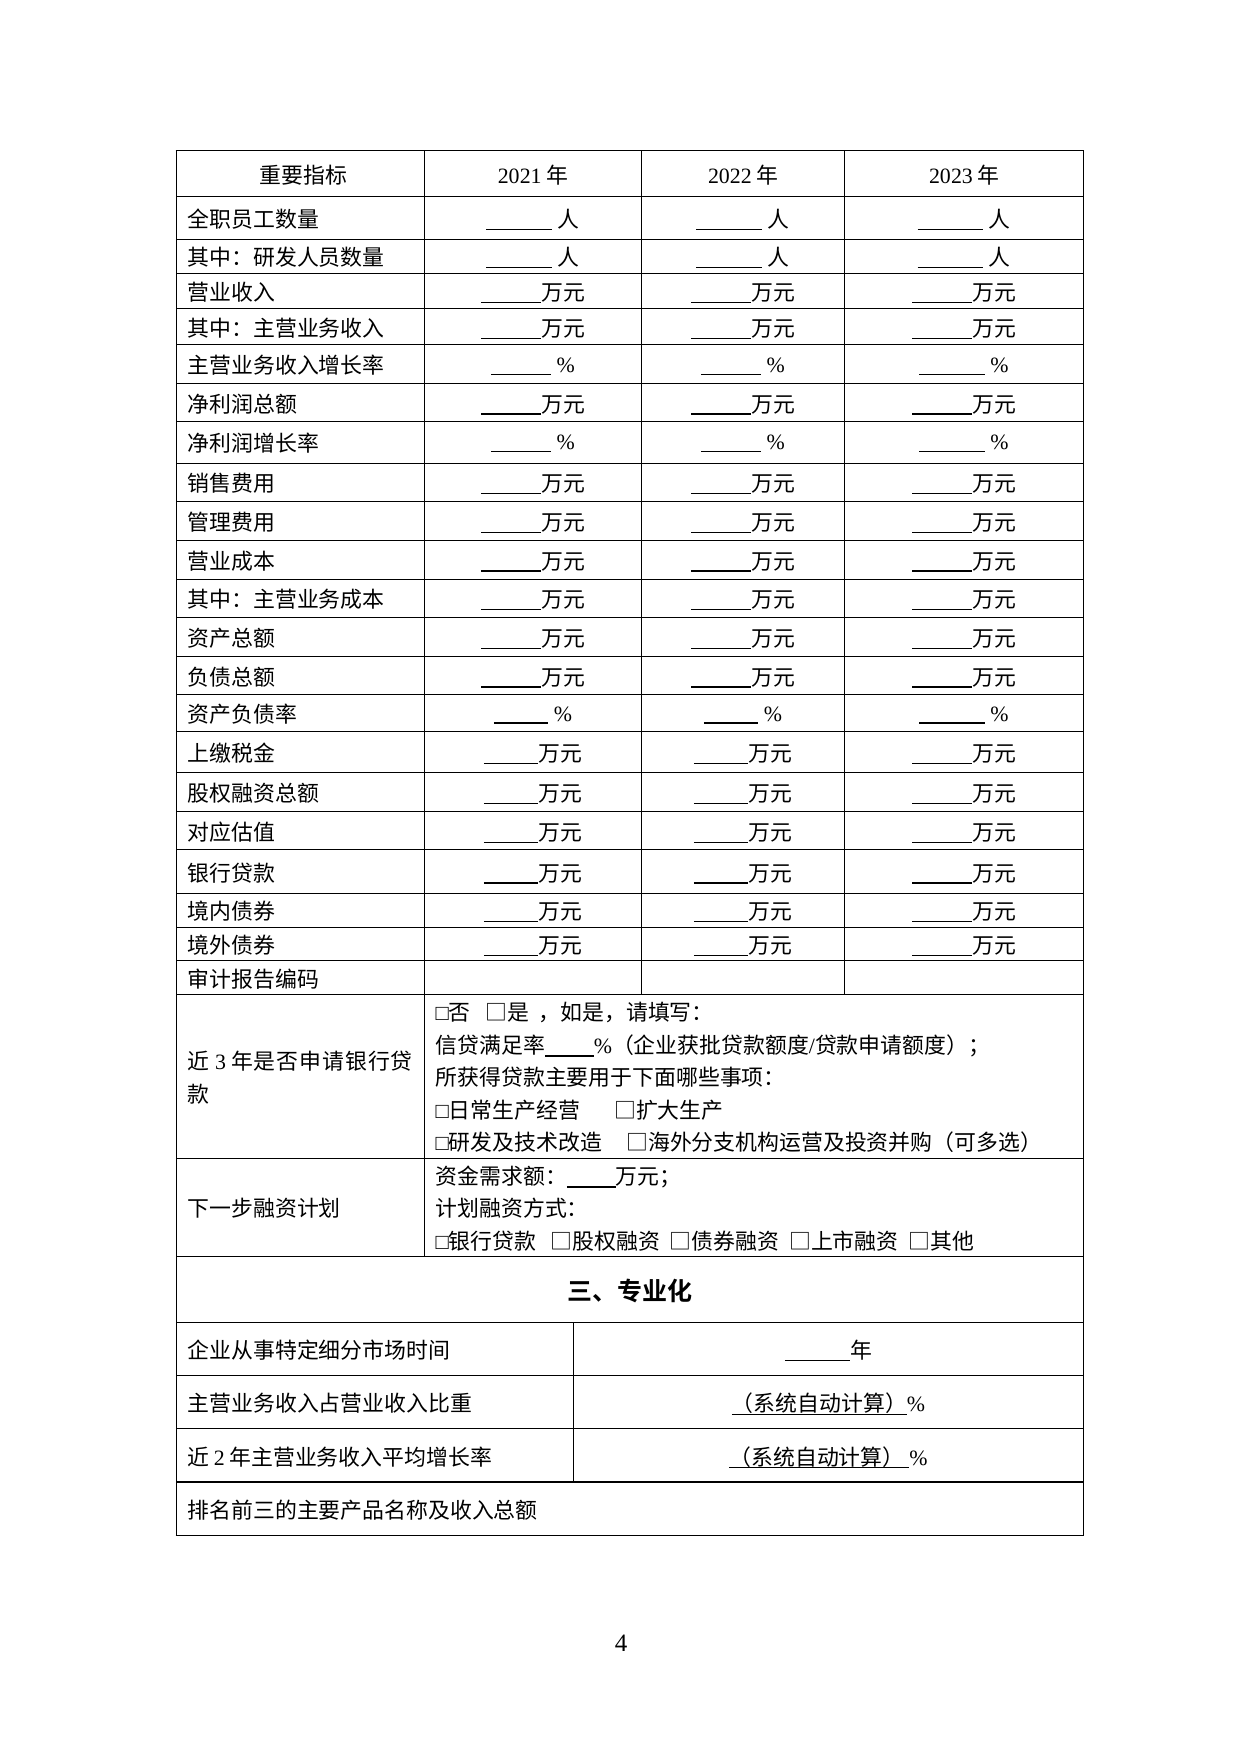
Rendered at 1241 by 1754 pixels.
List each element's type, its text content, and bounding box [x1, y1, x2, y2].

table_cell 审计报告编码 [177, 961, 424, 994]
table_cell 万元 [642, 384, 844, 421]
table_cell 万元 [845, 541, 1083, 578]
table_cell 股权融资总额 [177, 773, 424, 811]
table_cell 净利润增长率 [177, 422, 424, 462]
table_cell 万元 [425, 894, 641, 927]
table_cell 其中：研发人员数量 [177, 240, 424, 273]
table_cell 万元 [845, 384, 1083, 421]
table_cell 人 [642, 197, 844, 238]
table_cell 万元 [845, 850, 1083, 893]
table_cell 营业收入 [177, 274, 424, 308]
table_cell 万元 [425, 384, 641, 421]
table_cell % [642, 345, 844, 383]
table_cell 主营业务收入占营业收入比重 [177, 1376, 573, 1428]
table_cell 人 [845, 197, 1083, 238]
table_cell 人 [425, 197, 641, 238]
table_cell 万元 [845, 309, 1083, 344]
table_cell 营业成本 [177, 541, 424, 578]
table_cell 资产总额 [177, 618, 424, 656]
table_cell 资金需求额： 万元； 计划融资方式： □银行贷款 □股权融资 □债券融资 □上市融资 □其他 [425, 1159, 1083, 1256]
table_cell [845, 961, 1083, 994]
table_cell 万元 [642, 850, 844, 893]
table_cell 万元 [425, 732, 641, 772]
table_cell 万元 [845, 732, 1083, 772]
table_cell 净利润总额 [177, 384, 424, 421]
table_cell 境外债券 [177, 928, 424, 960]
table_cell 万元 [845, 773, 1083, 811]
table_cell 万元 [642, 773, 844, 811]
table_cell [425, 961, 641, 994]
table_cell 万元 [845, 812, 1083, 849]
table_cell % [642, 695, 844, 731]
table_cell 其中：主营业务成本 [177, 580, 424, 617]
table_cell 万元 [642, 657, 844, 694]
table_cell 万元 [845, 618, 1083, 656]
table_cell 境内债券 [177, 894, 424, 927]
table_cell 万元 [425, 309, 641, 344]
table_cell 重要指标 [177, 151, 424, 196]
table_cell 其中：主营业务收入 [177, 309, 424, 344]
table_cell 万元 [425, 618, 641, 656]
table_cell 万元 [642, 928, 844, 960]
table_cell % [425, 695, 641, 731]
table_cell 下一步融资计划 [177, 1159, 424, 1256]
table_cell 万元 [642, 541, 844, 578]
table_cell 人 [845, 240, 1083, 273]
table_cell 万元 [845, 928, 1083, 960]
table_cell 近3年是否申请银行贷款 [177, 995, 424, 1157]
table_cell [642, 961, 844, 994]
table_cell 万元 [845, 657, 1083, 694]
table_cell 万元 [642, 894, 844, 927]
table_cell 万元 [845, 894, 1083, 927]
table_cell % [425, 345, 641, 383]
table_cell 2022年 [642, 151, 844, 196]
table_cell 资产负债率 [177, 695, 424, 731]
table_cell % [642, 422, 844, 462]
table_cell 销售费用 [177, 464, 424, 501]
table_cell 负债总额 [177, 657, 424, 694]
table_cell 万元 [425, 464, 641, 501]
table_cell 万元 [642, 618, 844, 656]
table_cell 万元 [642, 580, 844, 617]
table_cell 万元 [425, 850, 641, 893]
table_cell 人 [642, 240, 844, 273]
table_cell 万元 [845, 502, 1083, 540]
table_cell 万元 [642, 502, 844, 540]
table_cell （系统自动计算） % [574, 1429, 1083, 1481]
table_cell % [845, 422, 1083, 462]
table_cell 万元 [425, 541, 641, 578]
table_cell 万元 [642, 732, 844, 772]
table_cell 万元 [845, 274, 1083, 308]
table_cell % [845, 345, 1083, 383]
table_cell 万元 [642, 309, 844, 344]
table_cell □否 □是 ，如是，请填写： 信贷满足率 %（企业获批贷款额度/贷款申请额度）； 所获得贷款主要用于下面哪些事项： □日常生产经营 □扩大生产 □研发及技术改造 □海外分支机构运营及投资并购（可多选） [425, 995, 1083, 1157]
table_cell 排名前三的主要产品名称及收入总额 [177, 1483, 1083, 1534]
table_cell 2023年 [845, 151, 1083, 196]
table_cell 万元 [642, 464, 844, 501]
table_cell 万元 [425, 274, 641, 308]
table_cell 万元 [425, 502, 641, 540]
table_cell % [845, 695, 1083, 731]
table_cell 主营业务收入增长率 [177, 345, 424, 383]
table_cell 万元 [425, 657, 641, 694]
table_cell 管理费用 [177, 502, 424, 540]
table_cell 万元 [425, 812, 641, 849]
table_cell 近2年主营业务收入平均增长率 [177, 1429, 573, 1481]
table_cell % [425, 422, 641, 462]
table_cell 全职员工数量 [177, 197, 424, 238]
table_cell 人 [425, 240, 641, 273]
table_cell 万元 [642, 812, 844, 849]
table_cell 2021年 [425, 151, 641, 196]
table_cell （系统自动计算）% [574, 1376, 1083, 1428]
table_cell 年 [574, 1323, 1083, 1375]
table_cell 万元 [845, 464, 1083, 501]
table_cell 银行贷款 [177, 850, 424, 893]
table_cell 对应估值 [177, 812, 424, 849]
table_cell 企业从事特定细分市场时间 [177, 1323, 573, 1375]
table_cell 三、专业化 [177, 1257, 1083, 1322]
table_cell 上缴税金 [177, 732, 424, 772]
table_cell 万元 [425, 773, 641, 811]
table_cell 万元 [642, 274, 844, 308]
table_cell 万元 [425, 928, 641, 960]
table_cell 万元 [425, 580, 641, 617]
table_cell 万元 [845, 580, 1083, 617]
